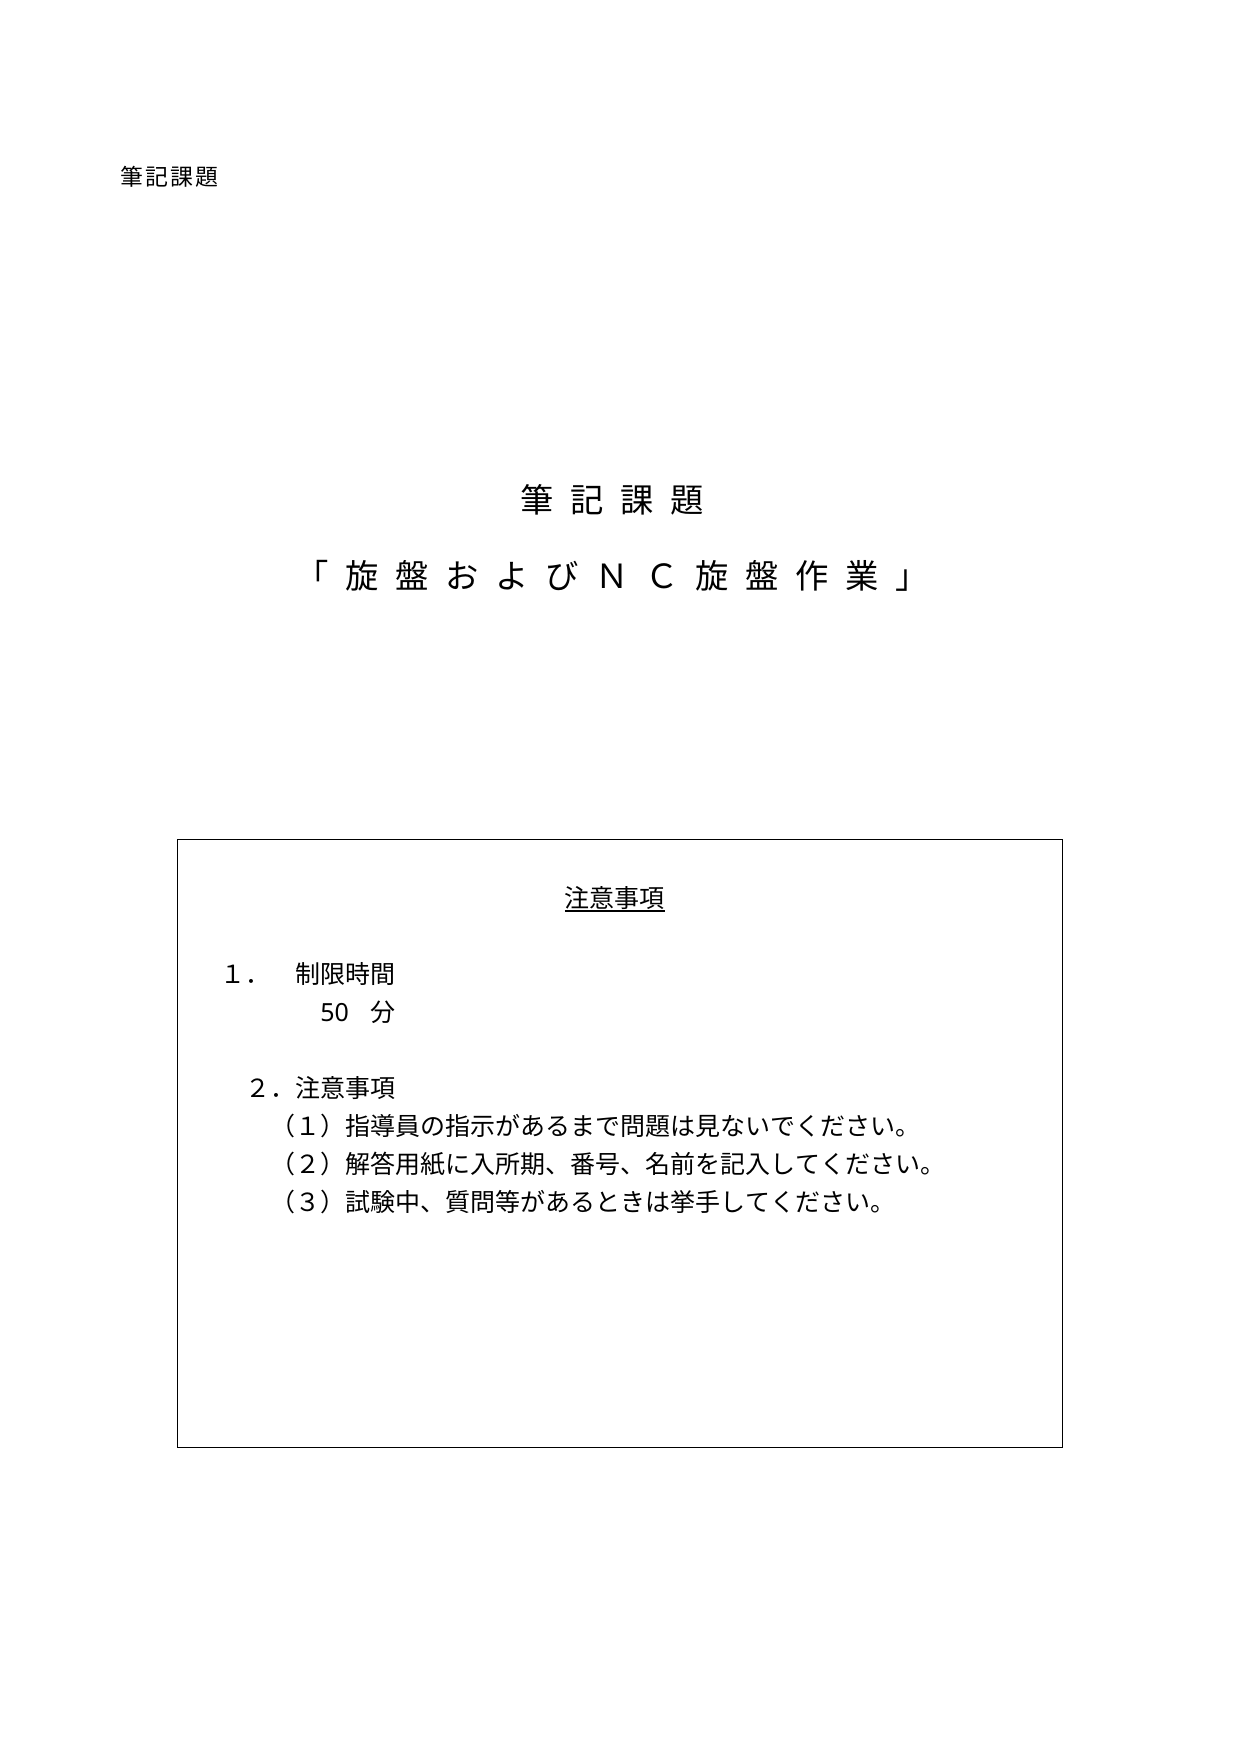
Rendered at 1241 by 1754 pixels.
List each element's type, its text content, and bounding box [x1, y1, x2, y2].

text 「旋盤およびＮＣ旋盤作業」 [120, 536, 1120, 612]
table_header 注意事項 １． 制限時間 50分 ２．注意事項 （１）指導員の指示があるまで問題は見ないでください。 （２）解答用紙に入所期、番号、名前を記入してください。 （３）試験中、質問等があるときは挙手してください。 [178, 840, 1062, 1447]
text 筆記課題 [120, 460, 1120, 536]
text 筆記課題 [120, 157, 1120, 194]
